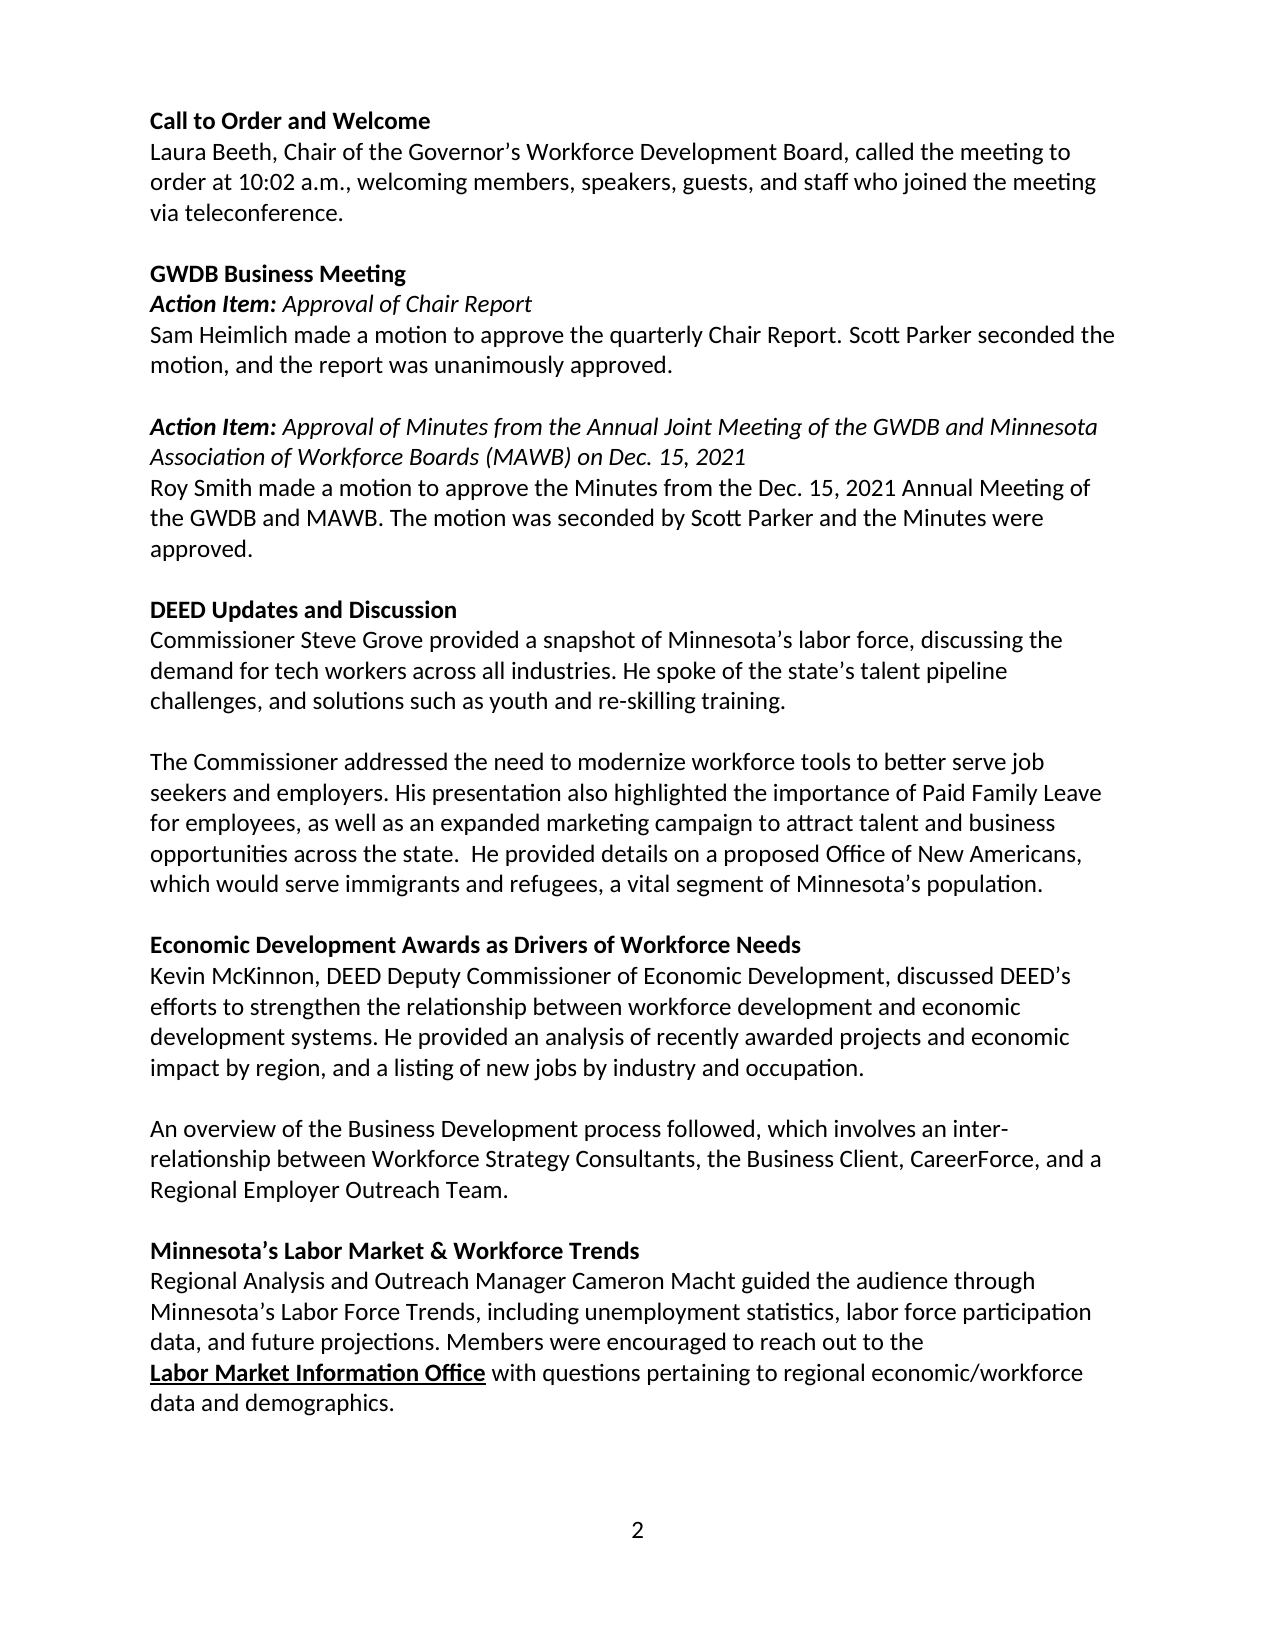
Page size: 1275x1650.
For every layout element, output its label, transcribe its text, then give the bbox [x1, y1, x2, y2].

text Regional Analysis and Outreach Manager Cameron Macht guided the audience through Minnesota’s Labor Force Trends, including unemployment statistics, labor force participation data, and future projections. Members were encouraged to reach out to the [150, 1265, 1125, 1357]
text Minnesota’s Labor Market & Workforce Trends [150, 1235, 1125, 1265]
text Call to Order and Welcome [150, 106, 1125, 136]
text Roy Smith made a motion to approve the Minutes from the Dec. 15, 2021 Annual Meeting of the GWDB and MAWB. The motion was seconded by Scott Parker and the Minutes were approved. [150, 472, 1125, 563]
text Sam Heimlich made a motion to approve the quarterly Chair Report. Scott Parker seconded the motion, and the report was unanimously approved. [150, 319, 1125, 380]
text The Commissioner addressed the need to modernize workforce tools to better serve job seekers and employers. His presentation also highlighted the importance of Paid Family Leave for employees, as well as an expanded marketing campaign to attract talent and business opportunities across the state. He provided details on a proposed Office of New Americans, which would serve immigrants and refugees, a vital segment of Minnesota’s population. [150, 746, 1125, 899]
text Labor Market Information Office with questions pertaining to regional economic/workforce data and demographics. [150, 1357, 1125, 1418]
text GWDB Business Meeting [150, 258, 1125, 289]
text Economic Development Awards as Drivers of Workforce Needs [150, 929, 1125, 960]
text Action Item: Approval of Minutes from the Annual Joint Meeting of the GWDB and Minnesota Association of Workforce Boards (MAWB) on Dec. 15, 2021 [150, 411, 1125, 472]
text DEED Updates and Discussion [150, 594, 1125, 624]
text Action Item: Approval of Chair Report [150, 289, 1125, 319]
text An overview of the Business Development process followed, which involves an inter-relationship between Workforce Strategy Consultants, the Business Client, CareerForce, and a Regional Employer Outreach Team. [150, 1113, 1125, 1204]
text Laura Beeth, Chair of the Governor’s Workforce Development Board, called the meeting to order at 10:02 a.m., welcoming members, speakers, guests, and staff who joined the meeting via teleconference. [150, 136, 1125, 228]
text Kevin McKinnon, DEED Deputy Commissioner of Economic Development, discussed DEED’s efforts to strengthen the relationship between workforce development and economic development systems. He provided an analysis of recently awarded projects and economic impact by region, and a listing of new jobs by industry and occupation. [150, 960, 1125, 1082]
text Commissioner Steve Grove provided a snapshot of Minnesota’s labor force, discussing the demand for tech workers across all industries. He spoke of the state’s talent pipeline challenges, and solutions such as youth and re-skilling training. [150, 624, 1125, 716]
